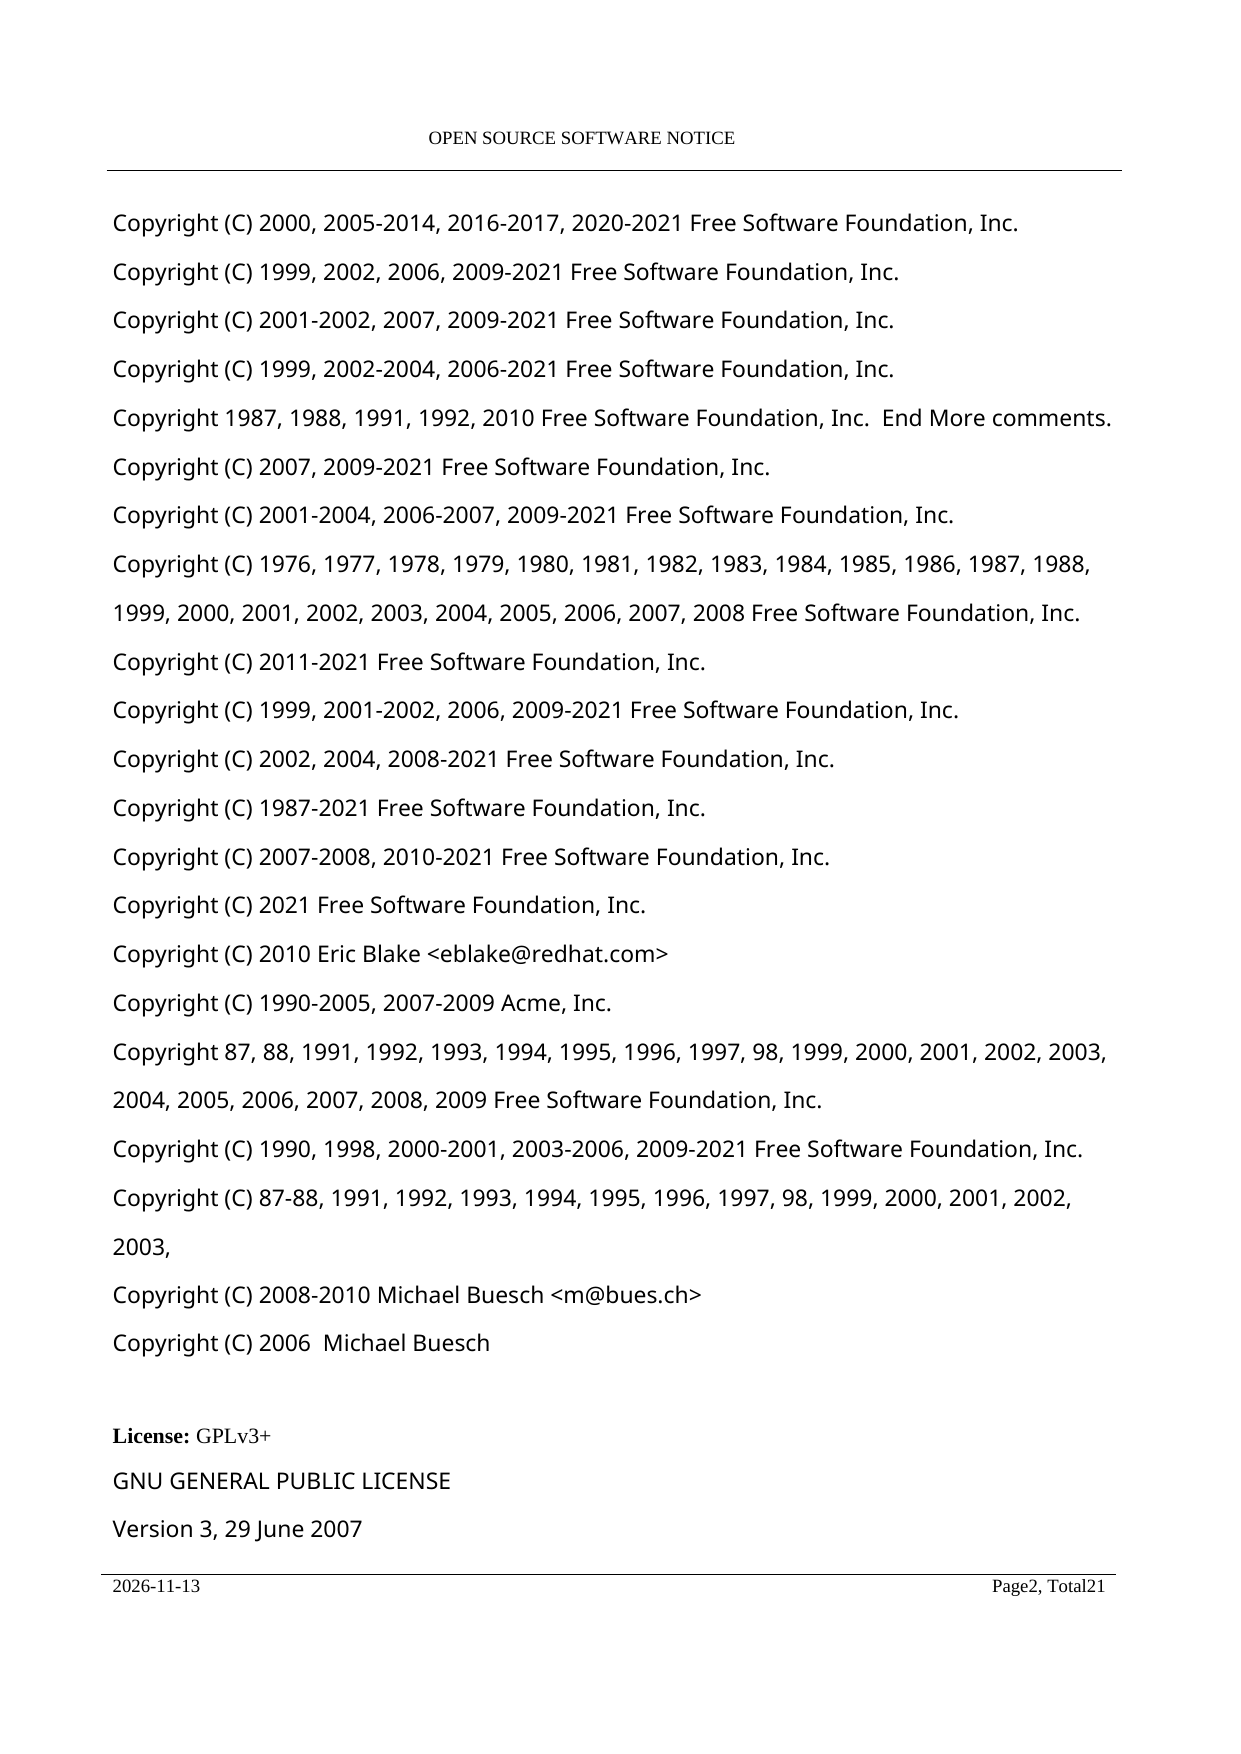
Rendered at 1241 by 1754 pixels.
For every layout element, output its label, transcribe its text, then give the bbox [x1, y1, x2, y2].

text License: GPLv3+ [112, 1419, 1128, 1452]
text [112, 206, 1128, 1263]
text Copyright (C) 2006 Michael Buesch [112, 1326, 1128, 1359]
text GNU GENERAL PUBLIC LICENSE [112, 1465, 1128, 1497]
text Copyright (C) 2008-2010 Michael Buesch <m@bues.ch> [112, 1278, 1128, 1311]
text Version 3, 29 June 2007 [112, 1513, 1128, 1545]
